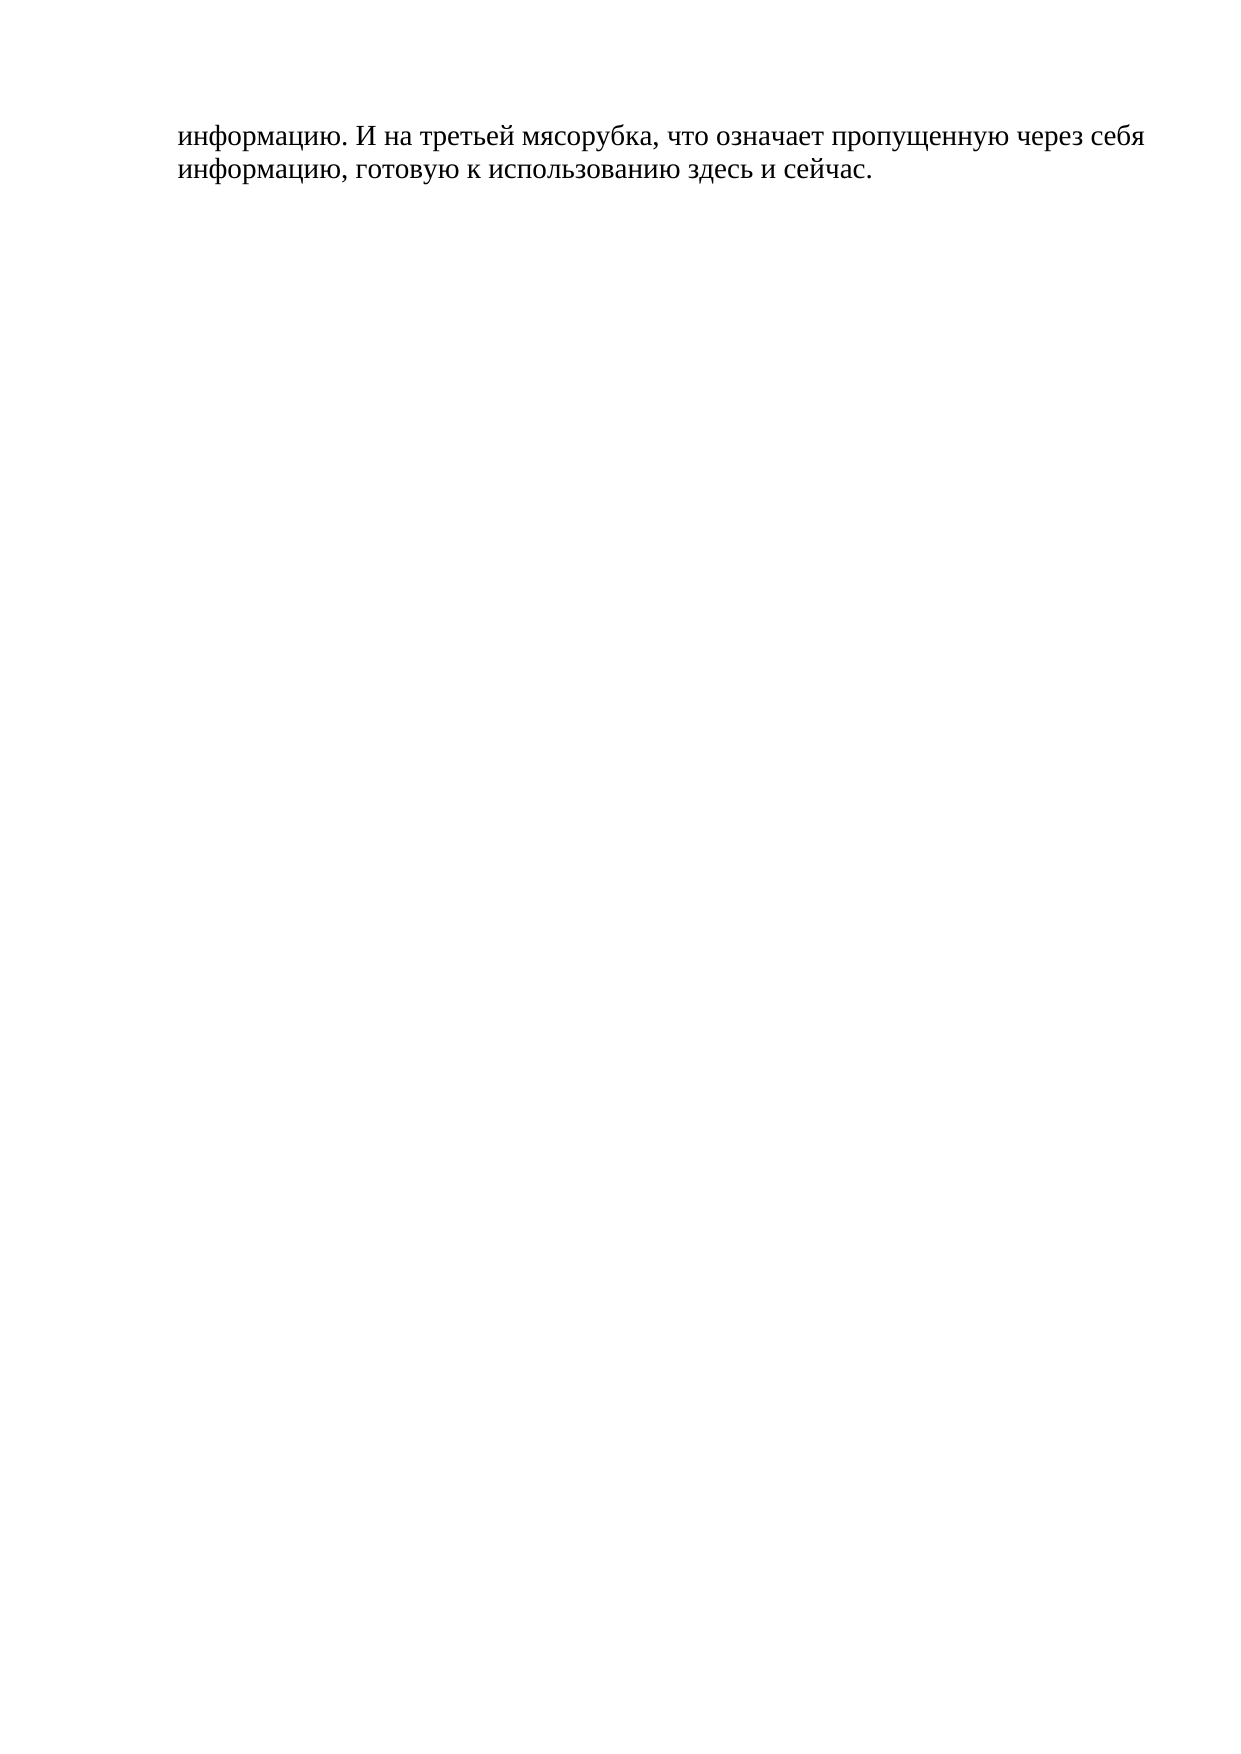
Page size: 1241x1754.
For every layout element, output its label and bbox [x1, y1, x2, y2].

text [177, 118, 1152, 185]
